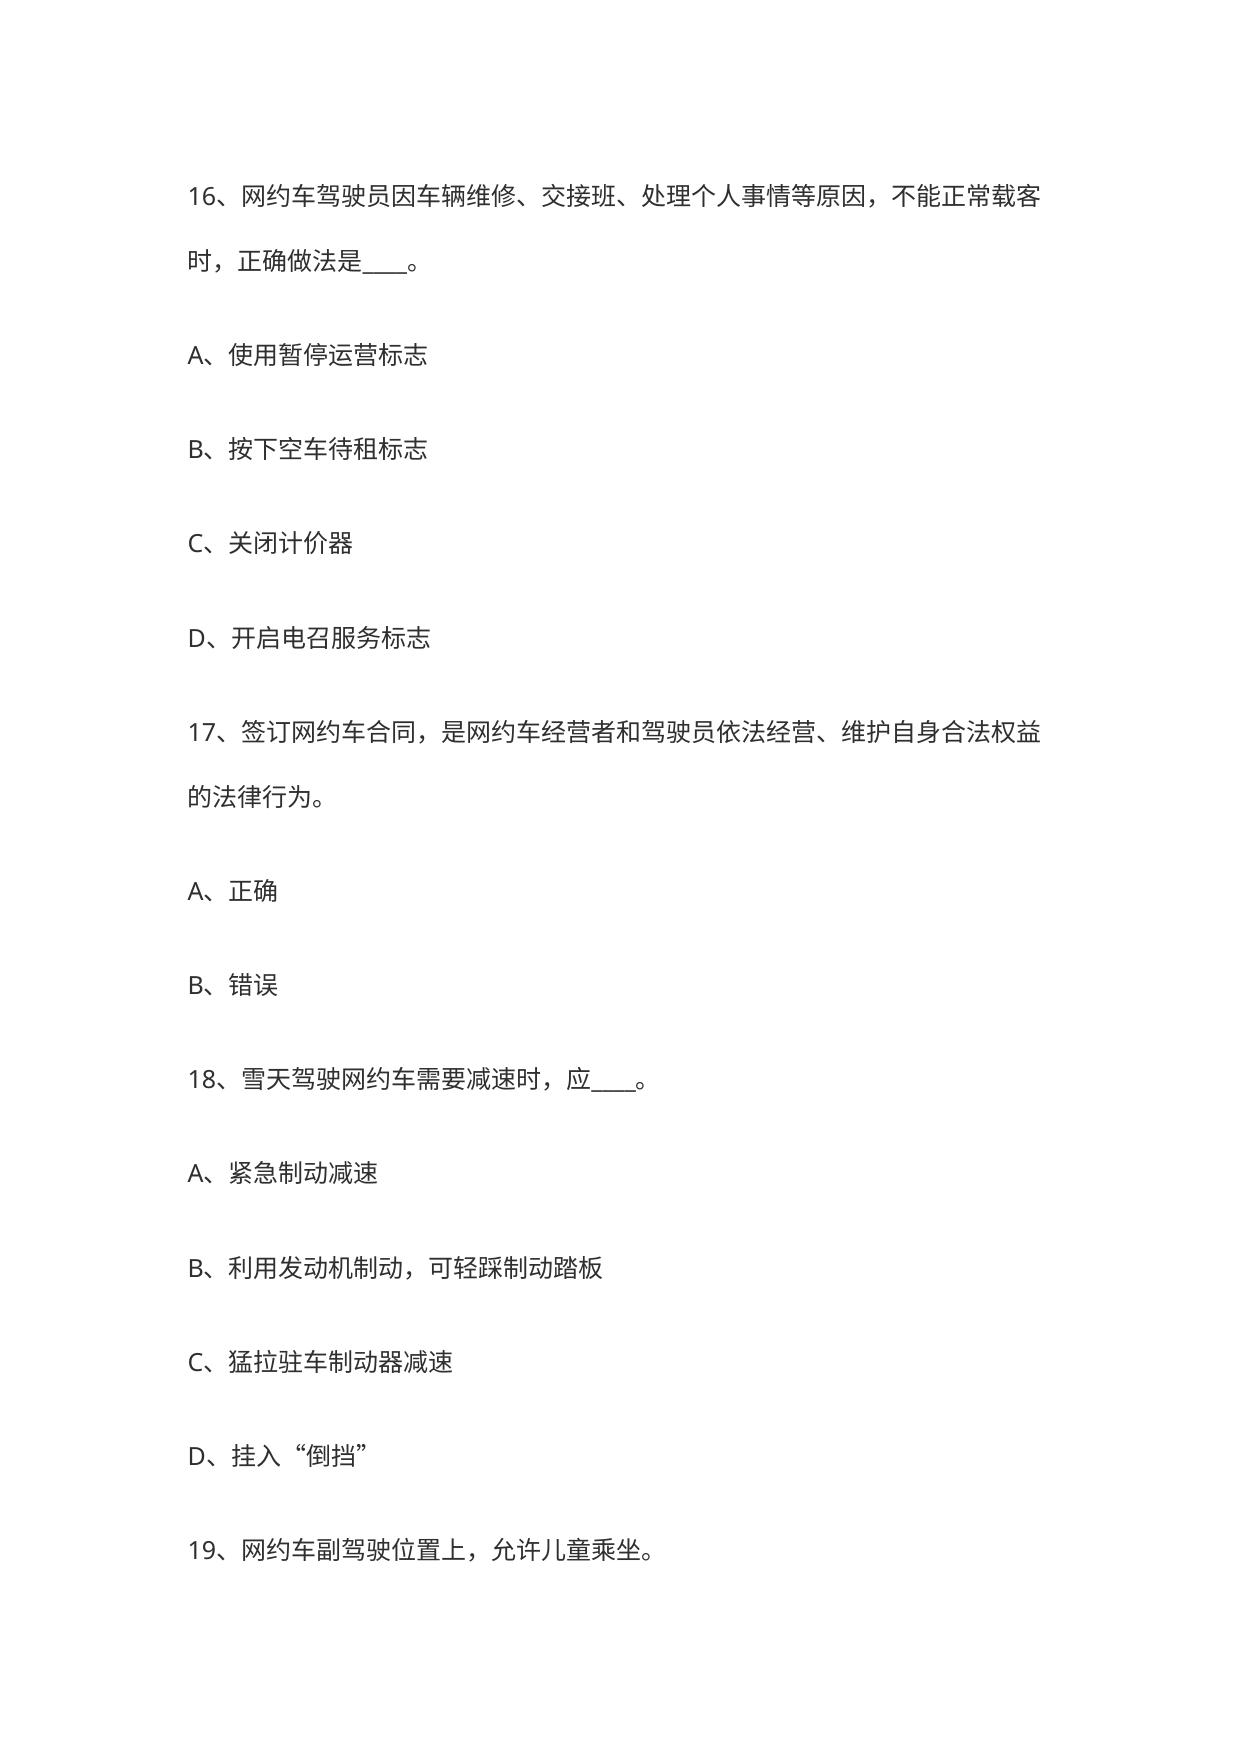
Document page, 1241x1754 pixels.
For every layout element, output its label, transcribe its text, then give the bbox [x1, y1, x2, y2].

text A、正确 [187, 857, 1053, 922]
text A、紧急制动减速 [187, 1139, 1053, 1204]
text B、利用发动机制动，可轻踩制动踏板 [187, 1234, 1053, 1299]
text A、使用暂停运营标志 [187, 321, 1053, 386]
text D、挂入“倒挡” [187, 1422, 1053, 1487]
text D、开启电召服务标志 [187, 604, 1053, 669]
text 19、网约车副驾驶位置上，允许儿童乘坐。 [187, 1516, 1053, 1581]
text 18、雪天驾驶网约车需要减速时，应____。 [187, 1045, 1053, 1110]
text B、错误 [187, 951, 1053, 1016]
text C、猛拉驻车制动器减速 [187, 1328, 1053, 1393]
text 16、网约车驾驶员因车辆维修、交接班、处理个人事情等原因，不能正常载客时，正确做法是____。 [187, 162, 1053, 292]
text C、关闭计价器 [187, 509, 1053, 574]
text B、按下空车待租标志 [187, 415, 1053, 480]
text 17、签订网约车合同，是网约车经营者和驾驶员依法经营、维护自身合法权益的法律行为。 [187, 698, 1053, 828]
